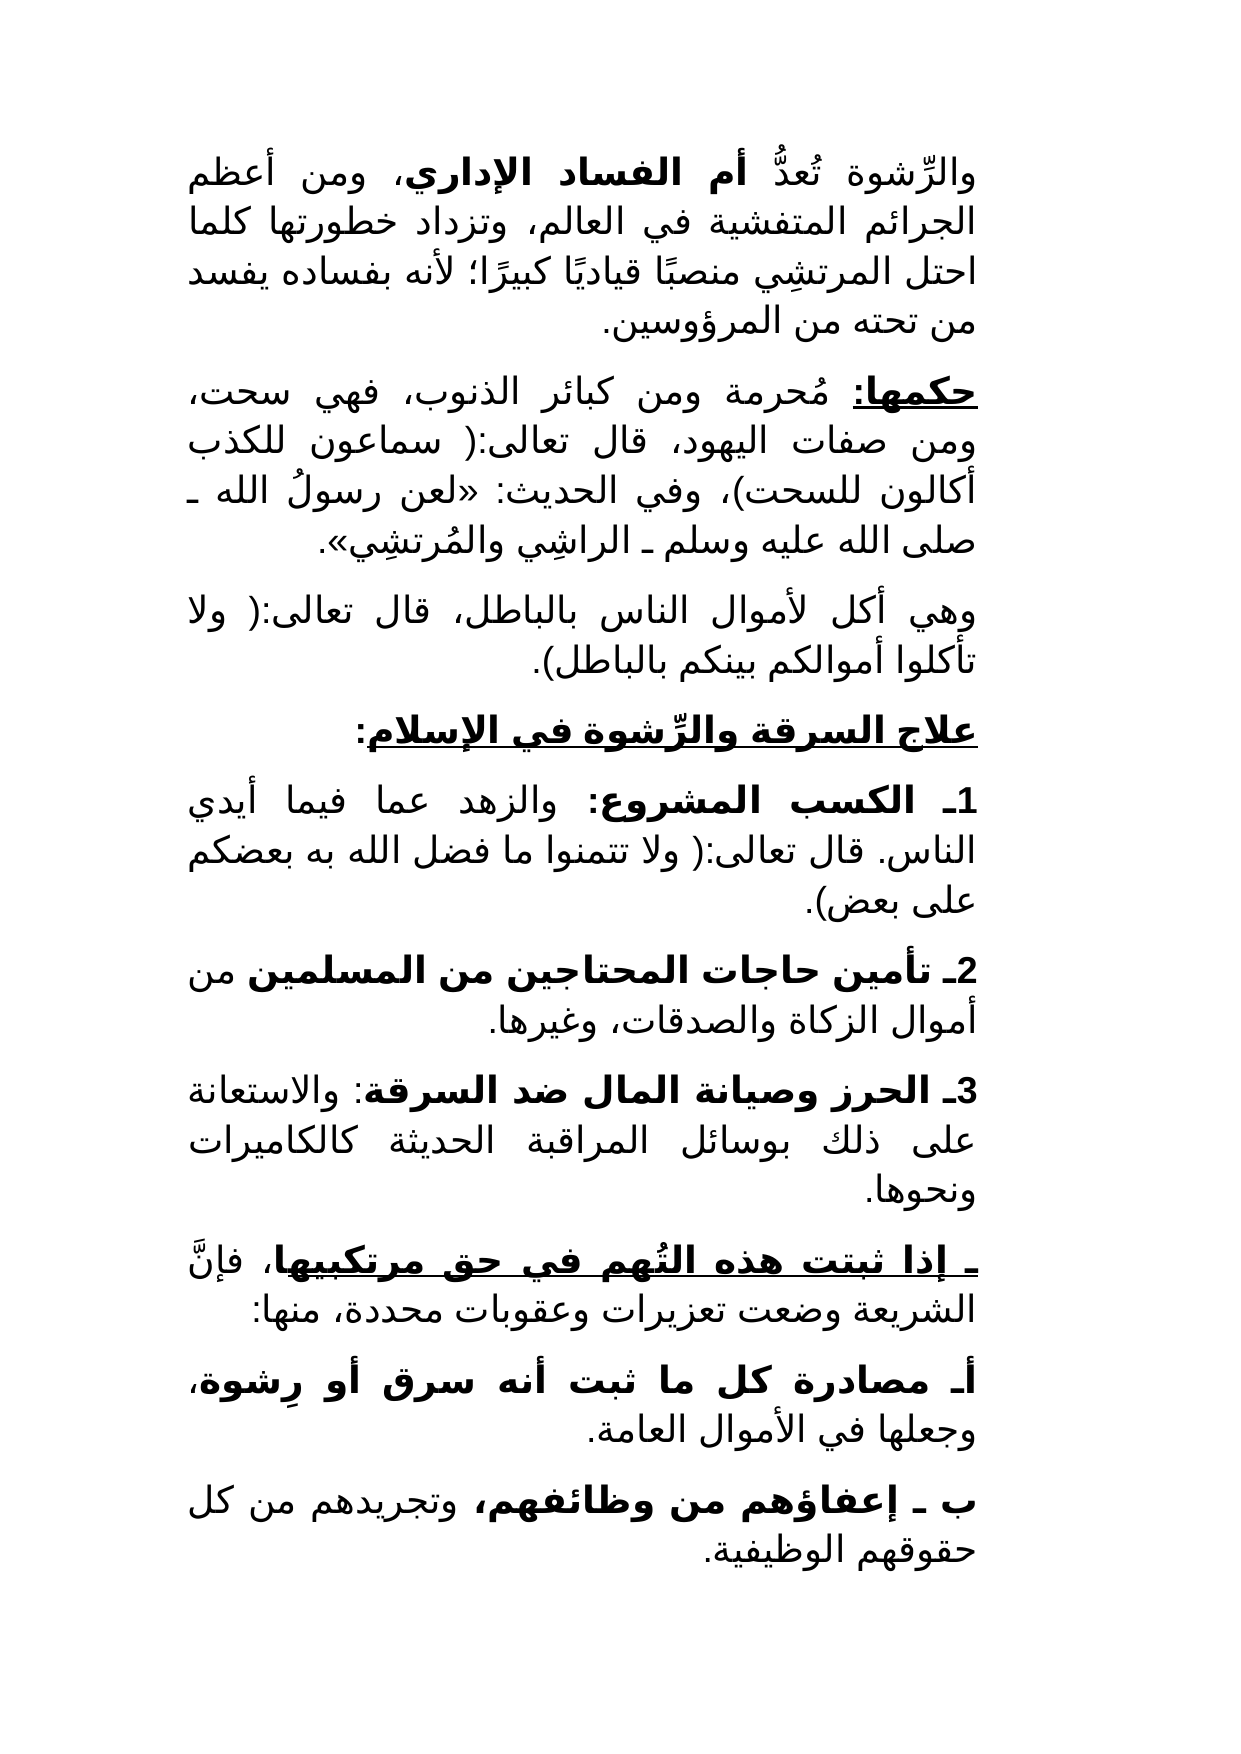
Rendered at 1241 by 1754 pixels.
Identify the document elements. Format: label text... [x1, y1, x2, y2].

text ب ـ إعفاؤهم من وظائفهم، وتجريدهم من كل حقوقهم الوظيفية. [187, 1478, 978, 1571]
text ـ إذا ثبتت هذه التُهم في حق مرتكبيها، فإنَّ الشريعة وضعت تعزيرات وعقوبات محددة، منها: [187, 1238, 978, 1331]
text علاج السرقة والرِّشوة في الإسلام: [187, 708, 978, 751]
text أـ مصادرة كل ما ثبت أنه سرق أو رِشوة، وجعلها في الأموال العامة. [187, 1358, 978, 1451]
text 2ـ تأمين حاجات المحتاجين من المسلمين من أموال الزكاة والصدقات، وغيرها. [187, 948, 978, 1041]
text حكمها: مُحرمة ومن كبائر الذنوب، فهي سحت، ومن صفات اليهود، قال تعالى:( سماعون للكذب أكالون للسحت)، وفي الحديث: «لعن رسولُ الله ـ صلى الله عليه وسلم ـ الراشِي والمُرتشِي». [187, 369, 978, 561]
text 1ـ الكسب المشروع: والزهد عما فيما أيدي الناس. قال تعالى:( ولا تتمنوا ما فضل الله به بعضكم على بعض). [187, 779, 978, 921]
text 3ـ الحرز وصيانة المال ضد السرقة: والاستعانة على ذلك بوسائل المراقبة الحديثة كالكاميرات ونحوها. [187, 1068, 978, 1211]
text والرِّشوة تُعدُّ أم الفساد الإداري، ومن أعظم الجرائم المتفشية في العالم، وتزداد خطورتها كلما احتل المرتشِي منصبًا قياديًا كبيرًا؛ لأنه بفساده يفسد من تحته من المرؤوسين. [187, 150, 978, 342]
text وهي أكل لأموال الناس بالباطل، قال تعالى:( ولا تأكلوا أموالكم بينكم بالباطل). [187, 588, 978, 681]
